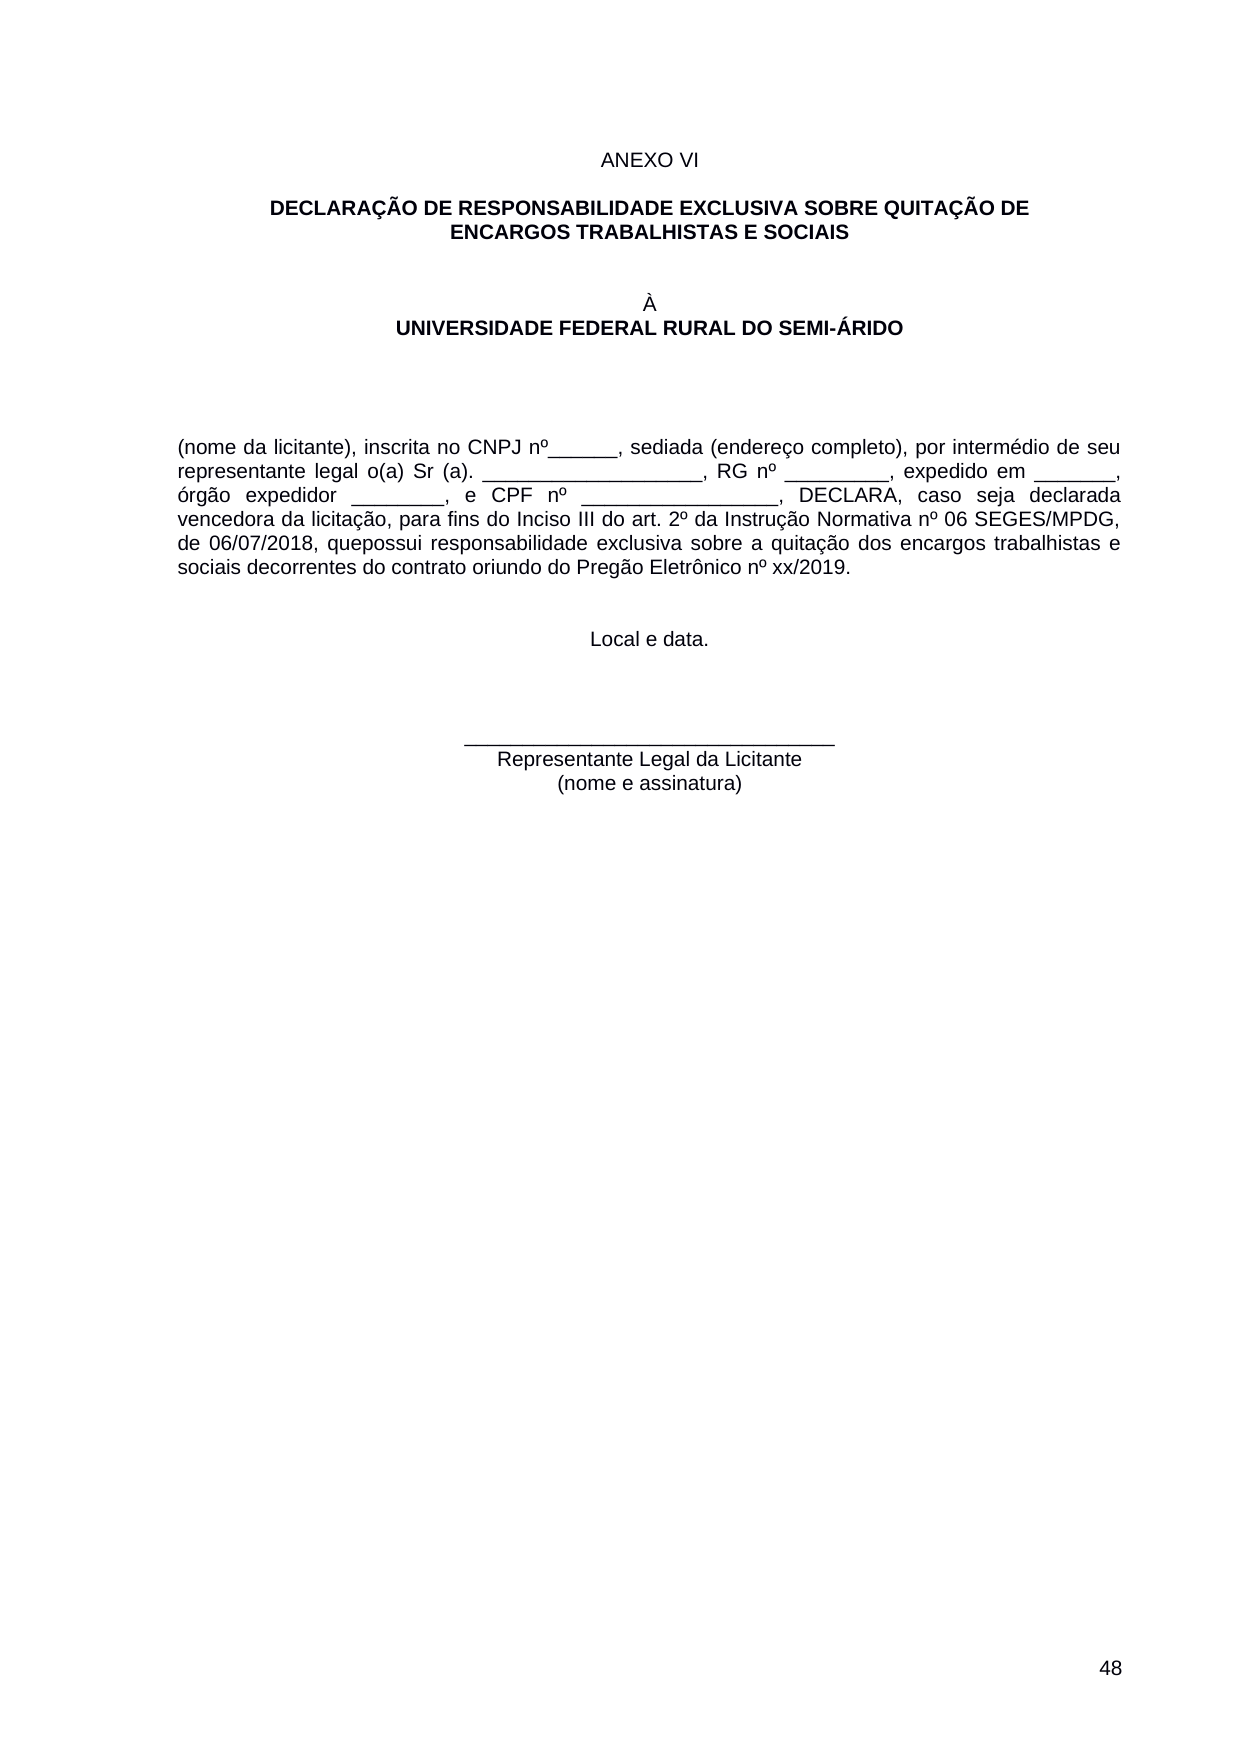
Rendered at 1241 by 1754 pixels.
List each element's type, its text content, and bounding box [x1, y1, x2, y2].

text (nome da licitante), inscrita no CNPJ nº______, sediada (endereço completo), por intermédio de seu representante legal o(a) Sr (a). ___________________, RG nº _________, expedido em _______, órgão expedidor ________, e CPF nº _________________, DECLARA, caso seja declarada vencedora da licitação, para fins do Inciso III do art. 2º da Instrução Normativa nº 06 SEGES/MPDG, de 06/07/2018, quepossui responsabilidade exclusiva sobre a quitação dos encargos trabalhistas e sociais decorrentes do contrato oriundo do Pregão Eletrônico nº xx/2019. [177, 435, 1122, 579]
text ________________________________ [177, 723, 1122, 747]
text Local e data. [177, 627, 1122, 651]
text À [177, 291, 1122, 315]
text (nome e assinatura) [177, 771, 1122, 794]
text ANEXO VI [177, 148, 1122, 172]
text ENCARGOS TRABALHISTAS E SOCIAIS [177, 219, 1122, 243]
text DECLARAÇÃO DE RESPONSABILIDADE EXCLUSIVA SOBRE QUITAÇÃO DE [177, 196, 1122, 219]
text Representante Legal da Licitante [177, 747, 1122, 771]
text UNIVERSIDADE FEDERAL RURAL DO SEMI-ÁRIDO [177, 315, 1122, 339]
